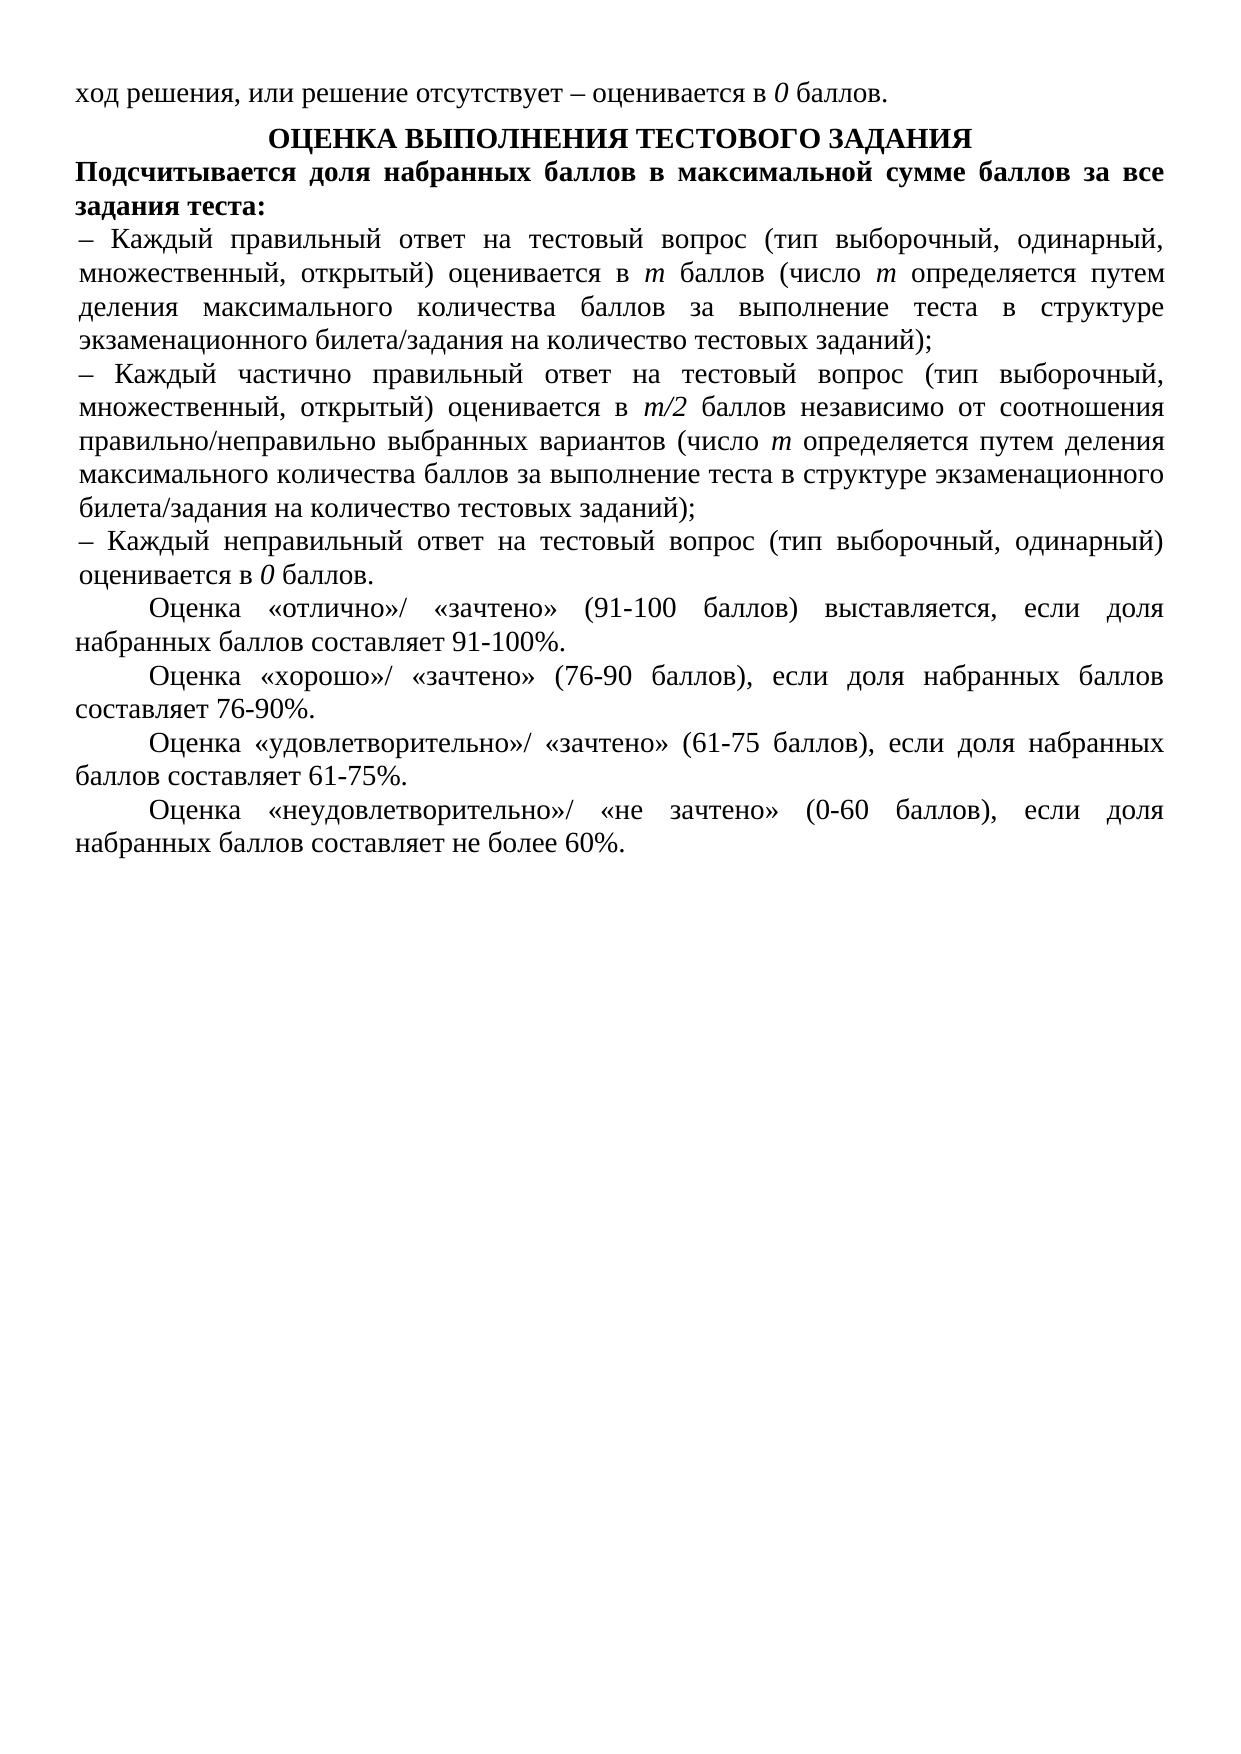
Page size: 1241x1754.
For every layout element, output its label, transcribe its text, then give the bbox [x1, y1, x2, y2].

text ОЦЕНКА ВЫПОЛНЕНИЯ ТЕСТОВОГО ЗАДАНИЯ [75, 121, 1165, 154]
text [75, 75, 1165, 108]
text – Каждый правильный ответ на тестовый вопрос (тип выборочный, одинарный, множественный, открытый) оценивается в m баллов (число m определяется путем деления максимального количества баллов за выполнение теста в структуре экзаменационного билета/задания на количество тестовых заданий); [78, 222, 1165, 356]
text Подсчитывается доля набранных баллов в максимальной сумме баллов за все задания теста: [75, 154, 1165, 222]
text – Каждый неправильный ответ на тестовый вопрос (тип выборочный, одинарный) оценивается в 0 баллов. [78, 523, 1165, 591]
text Оценка «отлично»/ «зачтено» (91-100 баллов) выставляется, если доля набранных баллов составляет 91-100%. [75, 591, 1165, 658]
text Оценка «удовлетворительно»/ «зачтено» (61-75 баллов), если доля набранных баллов составляет 61-75%. [75, 725, 1165, 792]
text Оценка «хорошо»/ «зачтено» (76-90 баллов), если доля набранных баллов составляет 76-90%. [75, 658, 1165, 725]
text – Каждый частично правильный ответ на тестовый вопрос (тип выборочный, множественный, открытый) оценивается в m/2 баллов независимо от соотношения правильно/неправильно выбранных вариантов (число m определяется путем деления максимального количества баллов за выполнение теста в структуре экзаменационного билета/задания на количество тестовых заданий); [78, 356, 1165, 523]
text Оценка «неудовлетворительно»/ «не зачтено» (0-60 баллов), если доля набранных баллов составляет не более 60%. [75, 792, 1165, 859]
